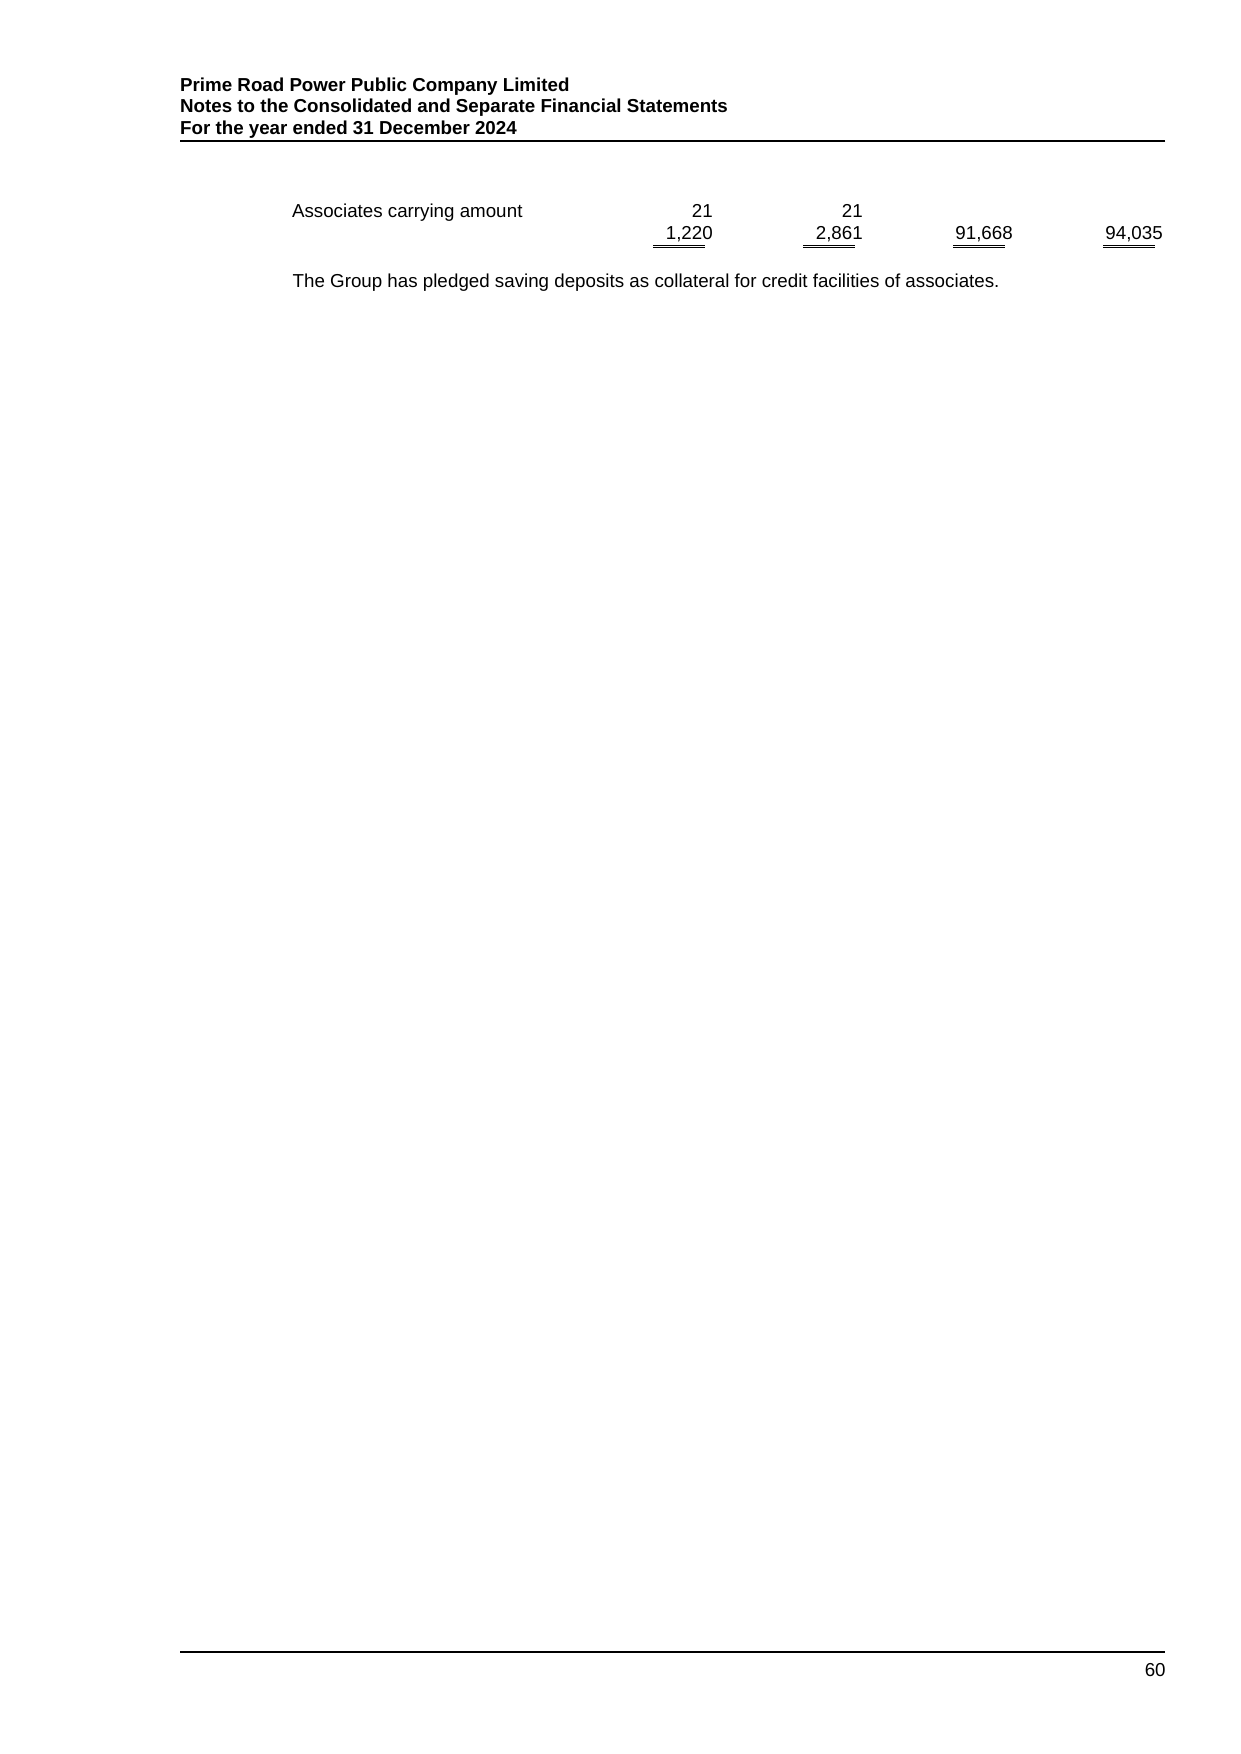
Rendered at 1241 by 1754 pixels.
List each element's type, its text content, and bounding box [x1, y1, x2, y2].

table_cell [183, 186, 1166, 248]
list The Group has pledged saving deposits as collateral for credit facilities of associates. [292, 270, 1165, 291]
